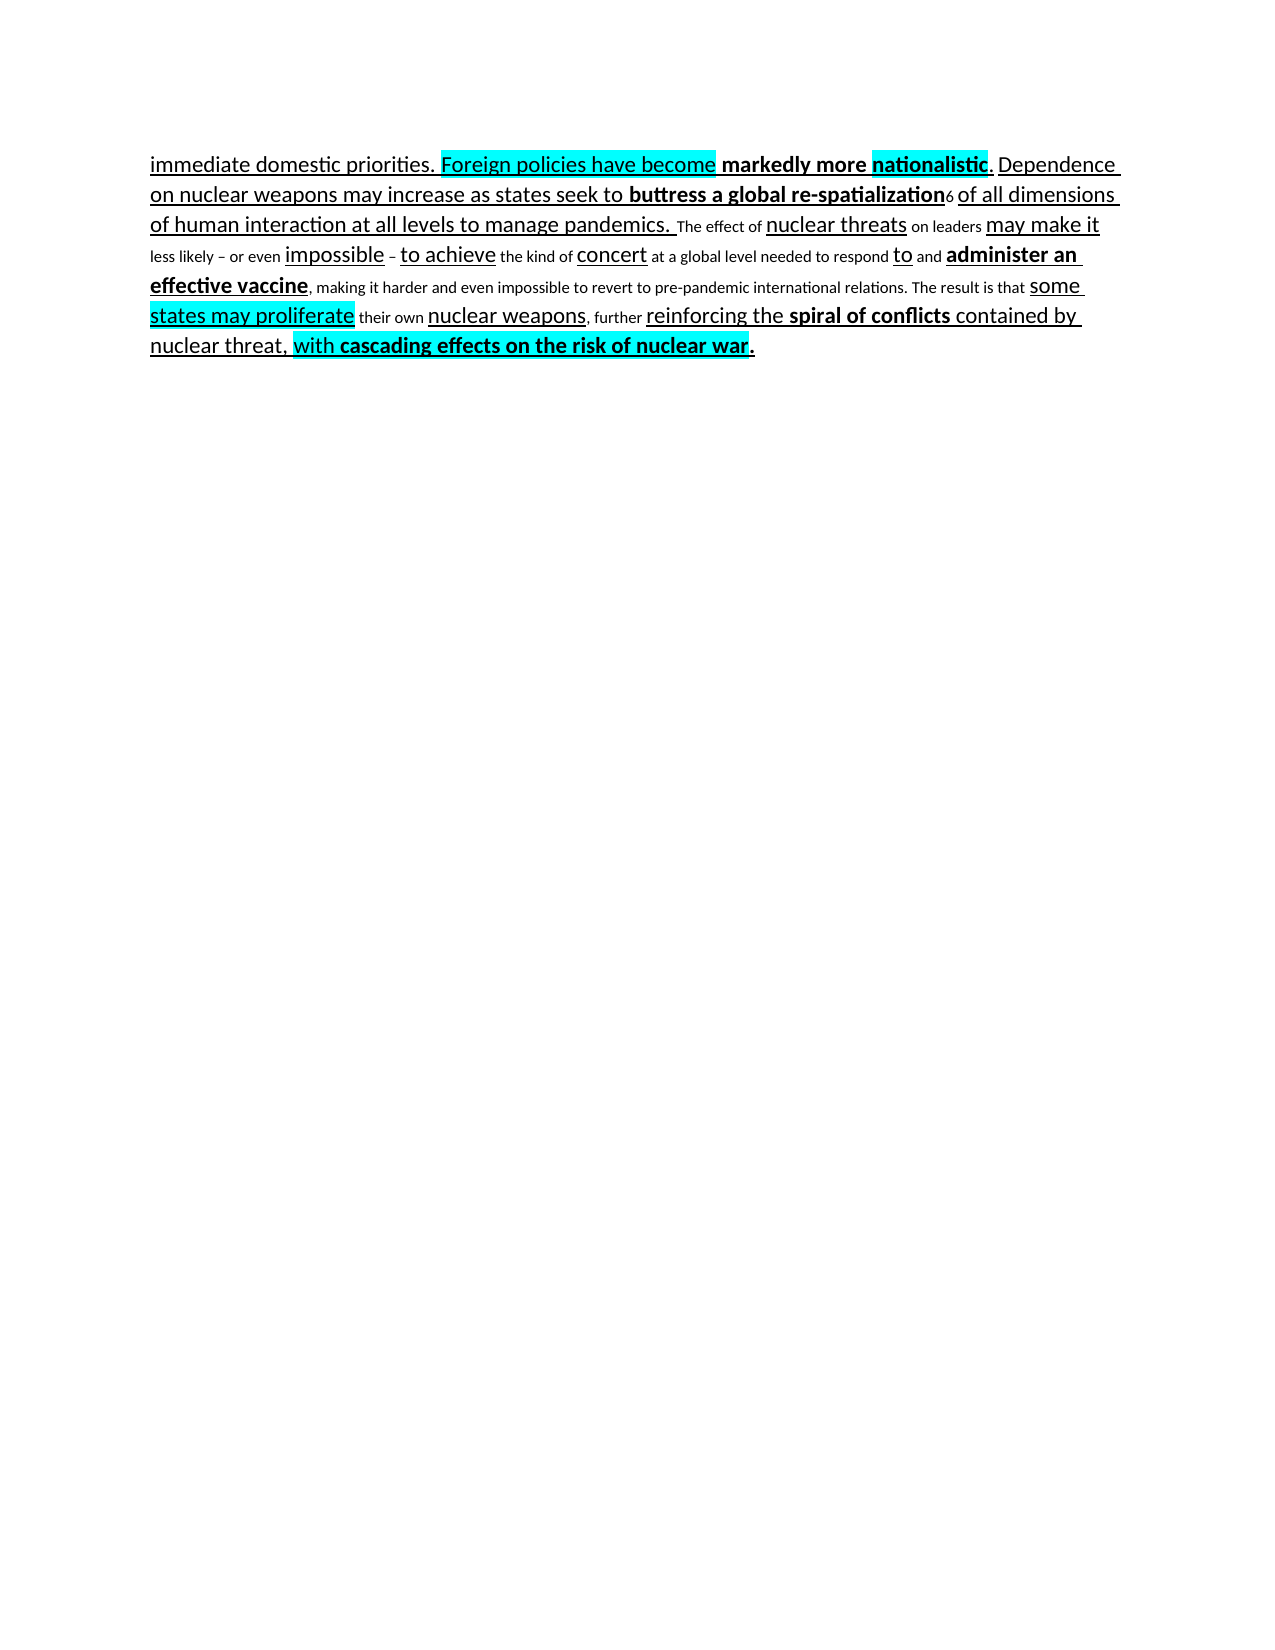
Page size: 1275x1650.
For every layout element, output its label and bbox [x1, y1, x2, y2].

text [150, 150, 1125, 359]
